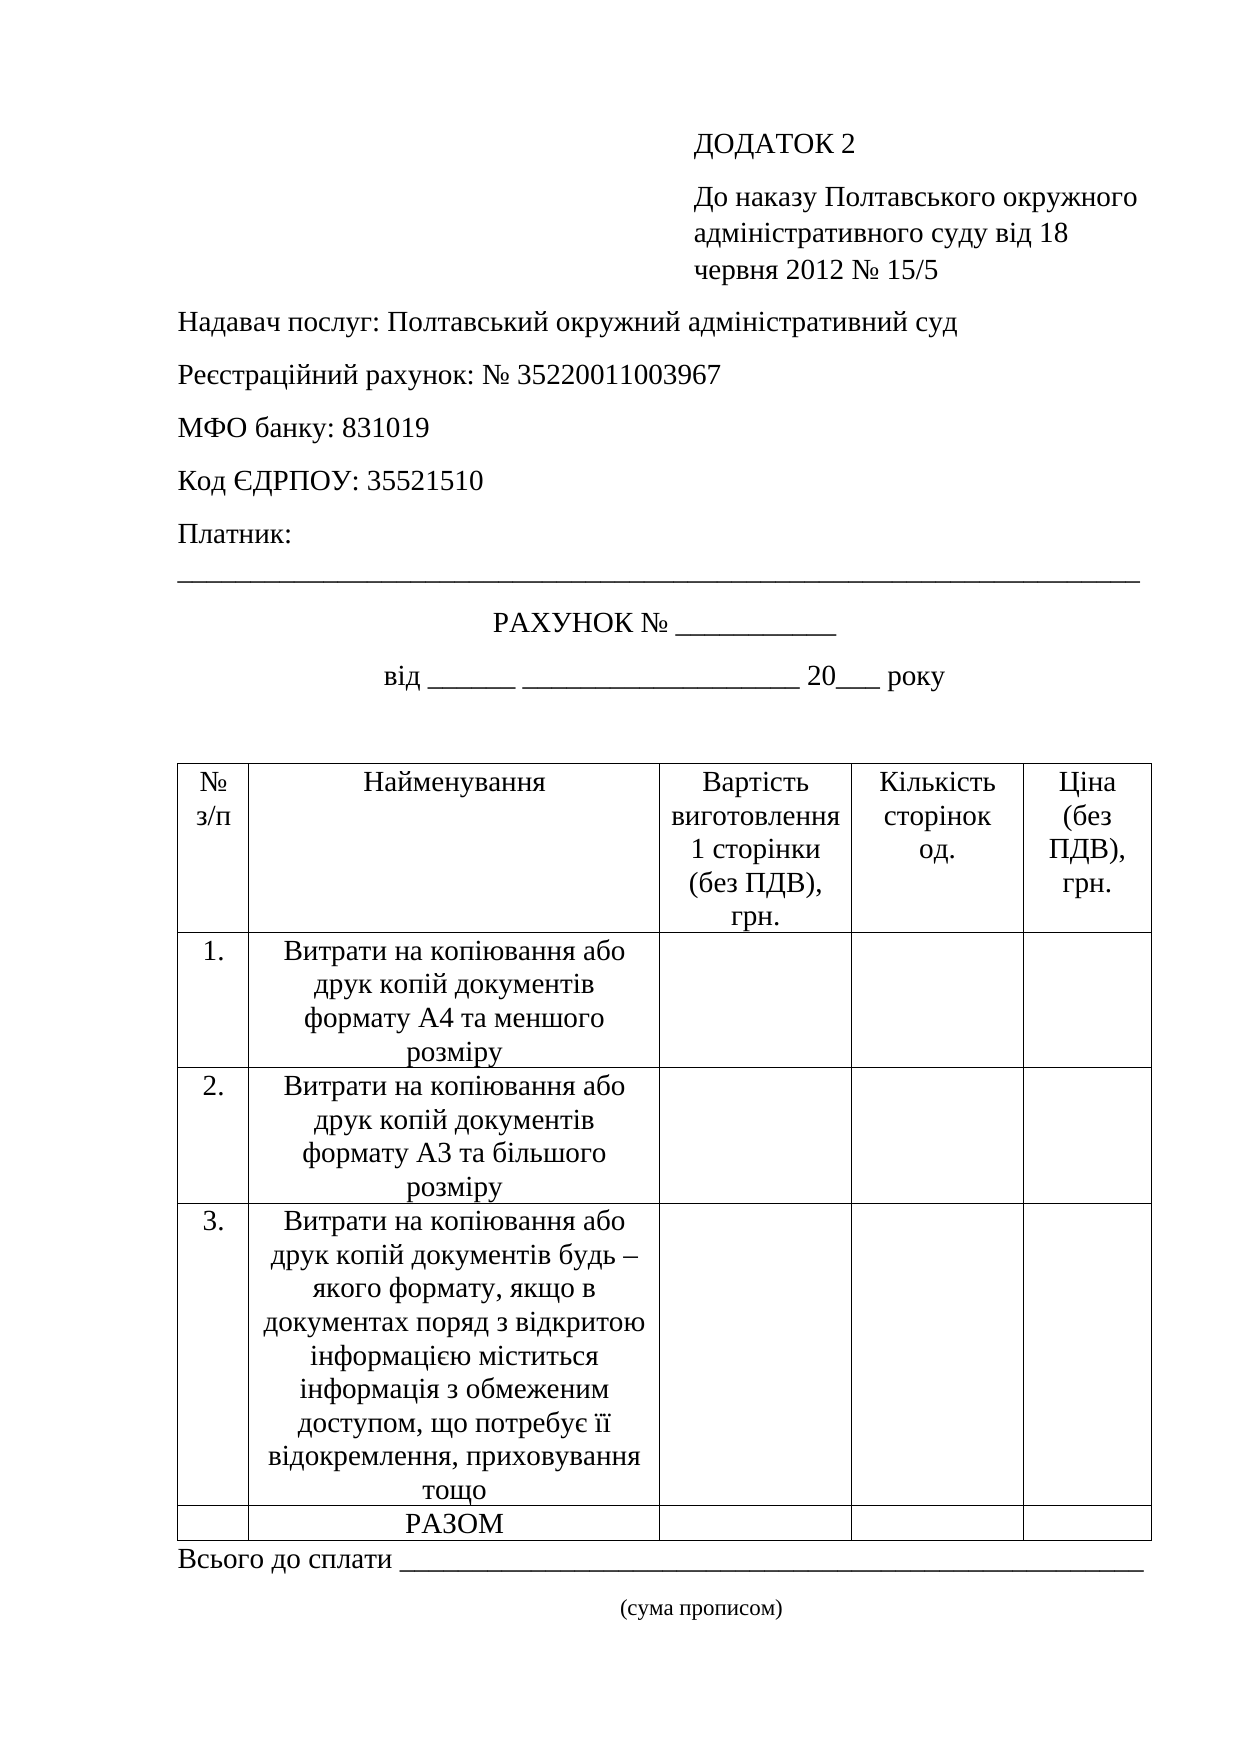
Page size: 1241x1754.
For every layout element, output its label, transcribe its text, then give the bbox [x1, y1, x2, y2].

table_cell 1. [178, 933, 248, 1067]
text ДОДАТОК 2 [620, 127, 1152, 160]
table_header Кількість сторінок од. [852, 764, 1023, 932]
text Надавач послуг: Полтавський окружний адміністративний суд [177, 304, 1152, 338]
table_cell [852, 1204, 1023, 1505]
table_cell [660, 933, 851, 1067]
table_cell [852, 933, 1023, 1067]
table_cell [178, 1506, 248, 1540]
text від ______ ___________________ 20___ року [177, 658, 1152, 691]
table_cell 3. [178, 1204, 248, 1505]
table_cell [852, 1068, 1023, 1202]
text МФО банку: 831019 [177, 410, 1152, 444]
table_cell [660, 1068, 851, 1202]
table_header Найменування [249, 764, 659, 932]
table_cell [1024, 933, 1151, 1067]
text Реєстраційний рахунок: № 35220011003967 [177, 357, 1152, 391]
table_header Вартість виготовлення 1 сторінки (без ПДВ), грн. [660, 764, 851, 932]
text До наказу Полтавського окружного адміністративного суду від 18 червня 2012 № 15/5 [693, 179, 1152, 285]
table_cell [660, 1506, 851, 1540]
table_cell [852, 1506, 1023, 1540]
table_cell [1024, 1204, 1151, 1505]
table_header № з/п [178, 764, 248, 932]
table_cell [660, 1204, 851, 1505]
table_cell 2. [178, 1068, 248, 1202]
text (сума прописом) [546, 1594, 1152, 1620]
text Платник: __________________________________________________________________ [177, 516, 1152, 586]
table_cell [1024, 1068, 1151, 1202]
table_cell РАЗОМ [249, 1506, 659, 1540]
table_cell Витрати на копіювання або друк копій документів будь – якого формату, якщо в документах поряд з відкритою інформацією міститься інформація з обмеженим доступом, що потребує її відокремлення, приховування тощо [249, 1204, 659, 1505]
text РАХУНОК № ___________ [177, 605, 1152, 638]
table_cell Витрати на копіювання або друк копій документів формату А3 та більшого розміру [249, 1068, 659, 1202]
text Всього до сплати ___________________________________________________ [177, 1541, 1152, 1574]
table_cell [1024, 1506, 1151, 1540]
table_cell Витрати на копіювання або друк копій документів формату А4 та меншого розміру [249, 933, 659, 1067]
table_header Ціна (без ПДВ), грн. [1024, 764, 1151, 932]
text Код ЄДРПОУ: 35521510 [177, 463, 1152, 497]
